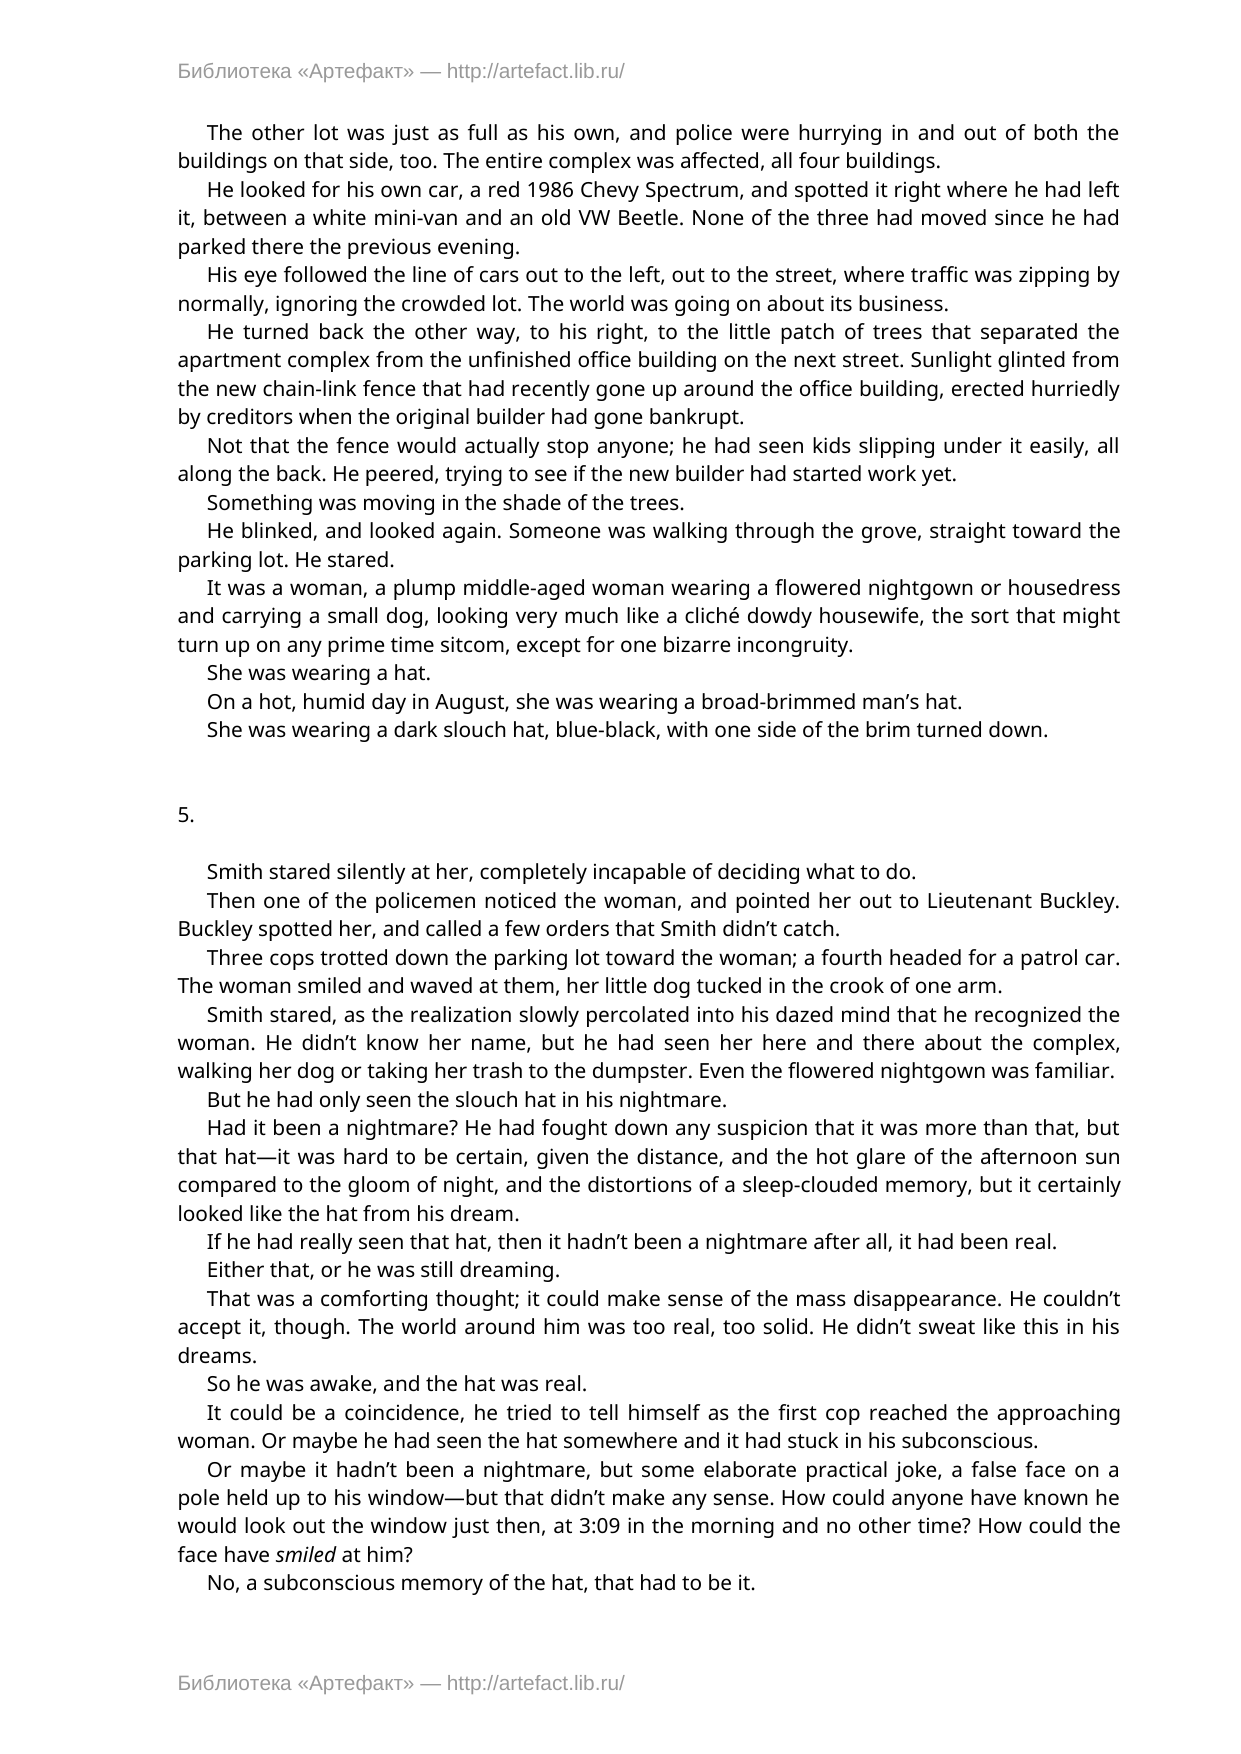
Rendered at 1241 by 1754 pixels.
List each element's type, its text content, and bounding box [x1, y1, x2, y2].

text It was a woman, a plump middle-aged woman wearing a flowered nightgown or housedress and carrying a small dog, looking very much like a cliché dowdy housewife, the sort that might turn up on any prime time sitcom, except for one bizarre incongruity. [177, 573, 1122, 658]
text So he was awake, and the hat was real. [177, 1369, 1122, 1398]
text The other lot was just as full as his own, and police were hurrying in and out of both the buildings on that side, too. The entire complex was affected, all four buildings. [177, 118, 1122, 175]
text She was wearing a dark slouch hat, blue-black, with one side of the brim turned down. [177, 715, 1122, 744]
text That was a comforting thought; it could make sense of the mass disappearance. He couldn’t accept it, though. The world around him was too real, too solid. He didn’t sweat like this in his dreams. [177, 1284, 1122, 1369]
text Something was moving in the shade of the trees. [177, 488, 1122, 516]
text Had it been a nightmare? He had fought down any suspicion that it was more than that, but that hat—it was hard to be certain, given the distance, and the hot glare of the afternoon sun compared to the gloom of night, and the distortions of a sleep-clouded memory, but it certainly looked like the hat from his dream. [177, 1113, 1122, 1227]
text It could be a coincidence, he tried to tell himself as the first cop reached the approaching woman. Or maybe he had seen the hat somewhere and it had stuck in his subconscious. [177, 1398, 1122, 1455]
text He turned back the other way, to his right, to the little patch of trees that separated the apartment complex from the unfinished office building on the next street. Sunlight glinted from the new chain-link fence that had recently gone up around the office building, erected hurriedly by creditors when the original builder had gone bankrupt. [177, 317, 1122, 431]
text No, a subconscious memory of the hat, that had to be it. [177, 1568, 1122, 1597]
text 5. [177, 801, 1122, 829]
text Smith stared, as the realization slowly percolated into his dazed mind that he recognized the woman. He didn’t know her name, but he had seen her here and there about the complex, walking her dog or taking her trash to the dumpster. Even the flowered nightgown was familiar. [177, 1000, 1122, 1085]
text Smith stared silently at her, completely incapable of deciding what to do. [177, 857, 1122, 886]
text On a hot, humid day in August, she was wearing a broad-brimmed man’s hat. [177, 687, 1122, 715]
text But he had only seen the slouch hat in his nightmare. [177, 1085, 1122, 1113]
text He blinked, and looked again. Someone was walking through the grove, straight toward the parking lot. He stared. [177, 516, 1122, 573]
text Either that, or he was still dreaming. [177, 1256, 1122, 1284]
text Not that the fence would actually stop anyone; he had seen kids slipping under it easily, all along the back. He peered, trying to see if the new builder had started work yet. [177, 431, 1122, 488]
text He looked for his own car, a red 1986 Chevy Spectrum, and spotted it right where he had left it, between a white mini-van and an old VW Beetle. None of the three had moved since he had parked there the previous evening. [177, 175, 1122, 260]
text If he had really seen that hat, then it hadn’t been a nightmare after all, it had been real. [177, 1227, 1122, 1256]
text Then one of the policemen noticed the woman, and pointed her out to Lieutenant Buckley. Buckley spotted her, and called a few orders that Smith didn’t catch. [177, 886, 1122, 943]
text Or maybe it hadn’t been a nightmare, but some elaborate practical joke, a false face on a pole held up to his window—but that didn’t make any sense. How could anyone have known he would look out the window just then, at 3:09 in the morning and no other time? How could the face have smiled at him? [177, 1455, 1122, 1568]
text She was wearing a hat. [177, 658, 1122, 687]
text His eye followed the line of cars out to the left, out to the street, where traffic was zipping by normally, ignoring the crowded lot. The world was going on about its business. [177, 260, 1122, 317]
text Three cops trotted down the parking lot toward the woman; a fourth headed for a patrol car. The woman smiled and waved at them, her little dog tucked in the crook of one arm. [177, 943, 1122, 1000]
